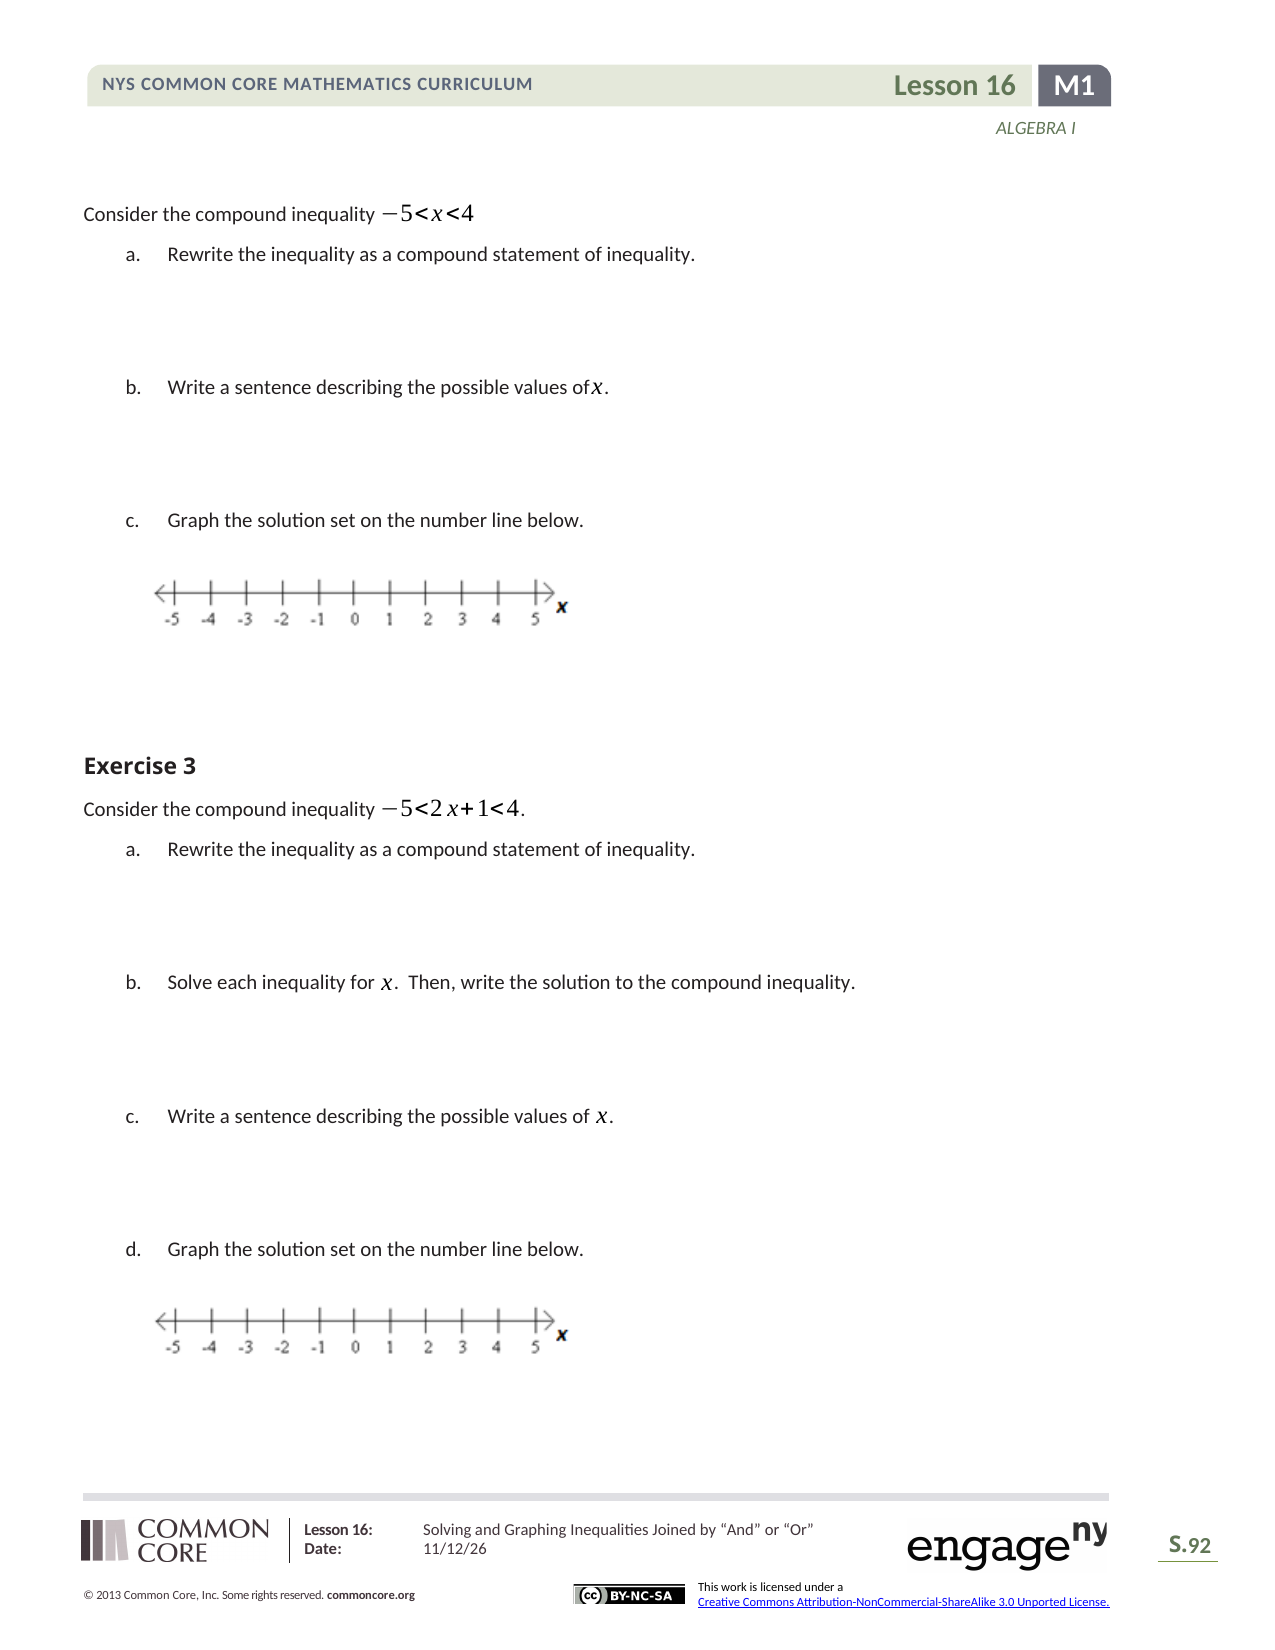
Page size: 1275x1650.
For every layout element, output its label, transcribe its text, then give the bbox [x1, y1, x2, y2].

picture [81, 1517, 269, 1562]
list Rewrite the inequality as a compound statement of inequality. [125, 836, 1108, 862]
text Consider the compound inequality [83, 200, 1108, 228]
text Exercise 3 [83, 750, 1108, 781]
list Graph the solution set on the number line below. [125, 507, 1108, 532]
list Write a sentence describing the possible values of. [125, 373, 1108, 401]
list Graph the solution set on the number line below. [125, 1236, 1108, 1261]
text Consider the compound inequality . [83, 795, 1108, 823]
picture [906, 1518, 1107, 1573]
picture [141, 569, 577, 640]
picture [142, 1297, 577, 1368]
list Solve each inequality for . Then, write the solution to the compound inequality. [125, 968, 1108, 996]
picture [572, 1584, 685, 1604]
list Write a sentence describing the possible values of . [125, 1102, 1108, 1129]
list Rewrite the inequality as a compound statement of inequality. [125, 241, 1108, 267]
